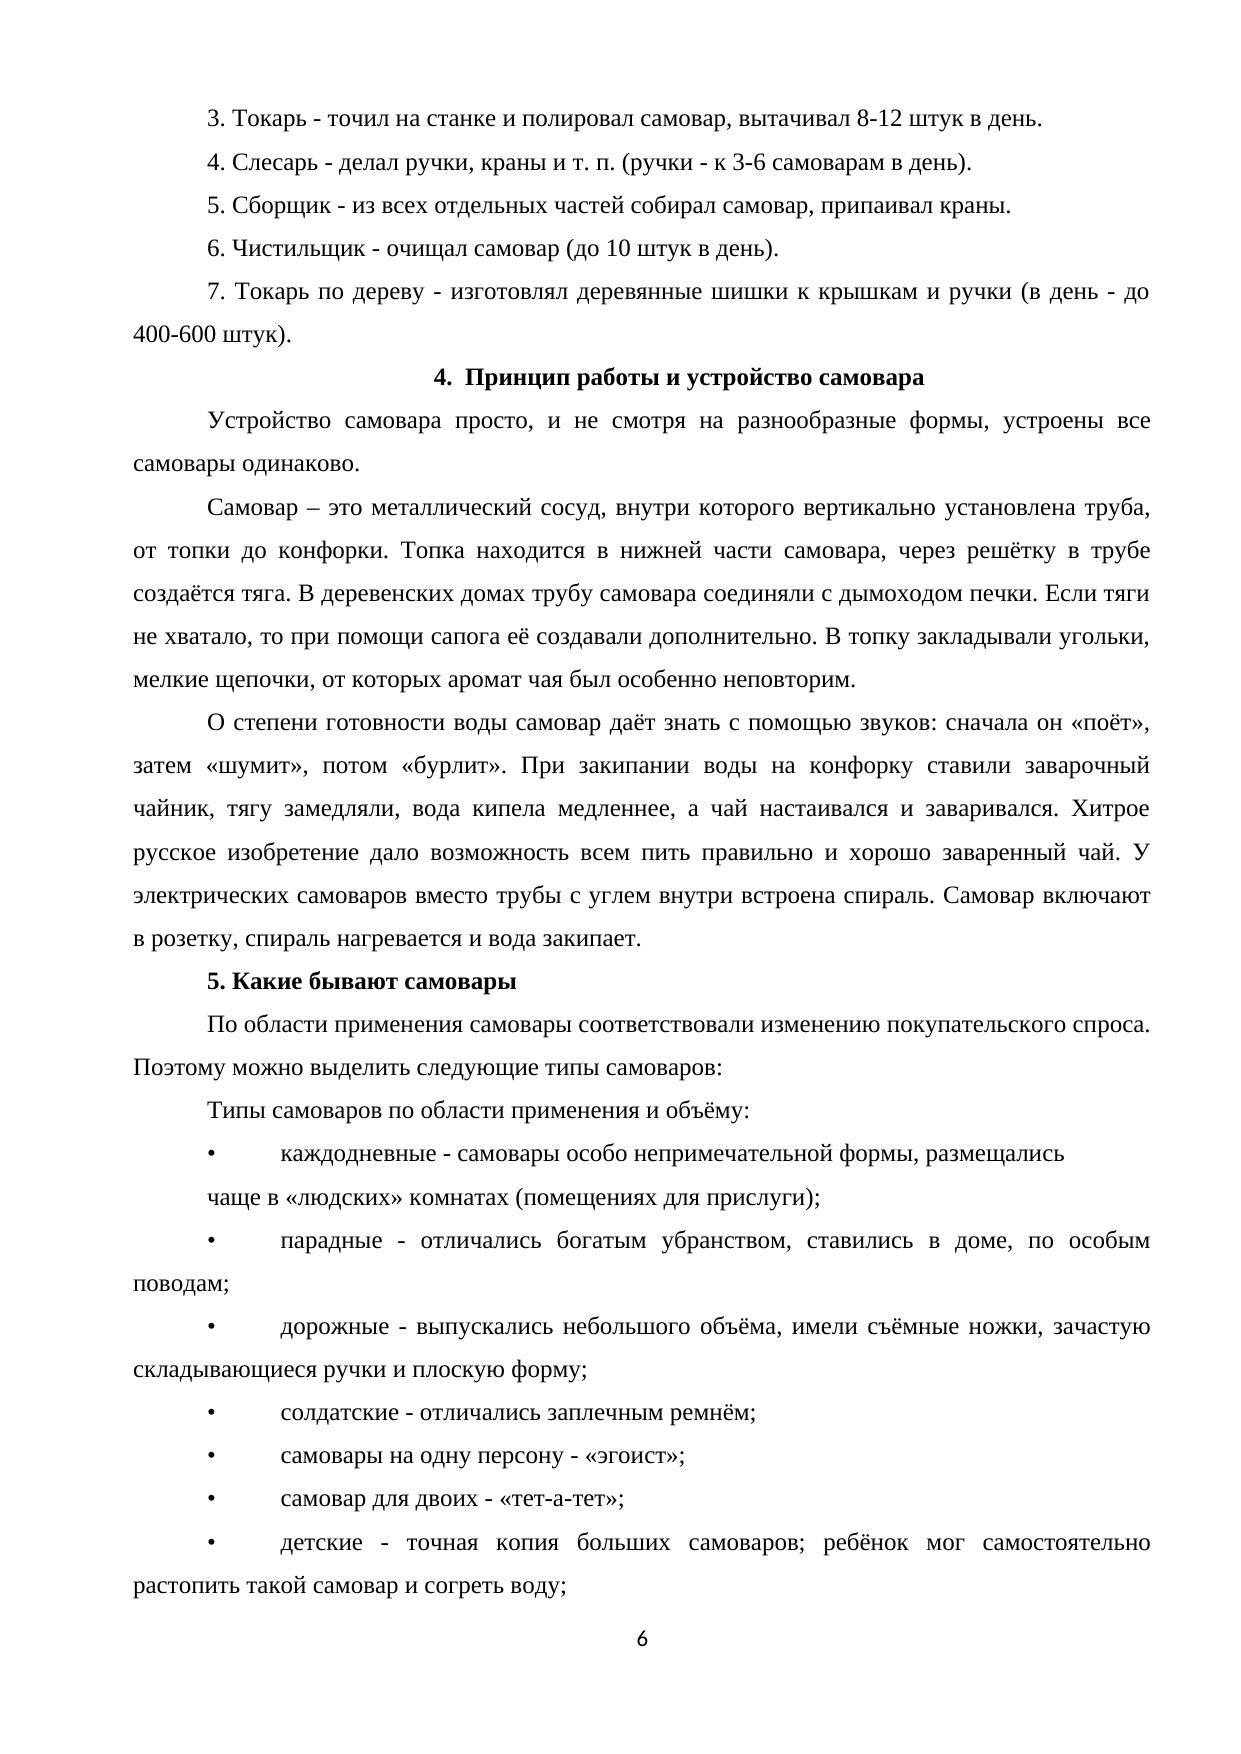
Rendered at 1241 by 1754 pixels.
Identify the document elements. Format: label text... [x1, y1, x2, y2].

text 4. Принцип работы и устройство самовара [133, 362, 1152, 391]
text чаще в «людских» комнатах (помещениях для прислуги); [133, 1182, 1152, 1210]
text Самовар – это металлический сосуд, внутри которого вертикально установлена труба, от топки до конфорки. Топка находится в нижней части самовара, через решётку в трубе создаётся тяга. В деревенских домах трубу самовара соединяли с дымоходом печки. Если тяги не хватало, то при помощи сапога её создавали дополнительно. В топку закладывали угольки, мелкие щепочки, от которых аромат чая был особенно неповторим. [133, 492, 1152, 693]
text • самовар для двоих - «тет-а-тет»; [133, 1483, 1152, 1512]
text • дорожные - выпускались небольшого объёма, имели съёмные ножки, зачастую складывающиеся ручки и плоскую форму; [133, 1311, 1152, 1383]
text 7. Токарь по дереву - изготовлял деревянные шишки к крышкам и ручки (в день - до 400-600 штук). [133, 276, 1152, 348]
text 5. Какие бывают самовары [133, 966, 1152, 995]
text 3. Токарь - точил на станке и полировал самовар, вытачивал 8-12 штук в день. [133, 103, 1152, 132]
text По области применения самовары соответствовали изменению покупательского спроса. Поэтому можно выделить следующие типы самоваров: [133, 1009, 1152, 1081]
text • детские - точная копия больших самоваров; ребёнок мог самостоятельно растопить такой самовар и согреть воду; [133, 1527, 1152, 1598]
text Устройство самовара просто, и не смотря на разнообразные формы, устроены все самовары одинаково. [133, 405, 1152, 477]
text О степени готовности воды самовар даёт знать с помощью звуков: сначала он «поёт», затем «шумит», потом «бурлит». При закипании воды на конфорку ставили заварочный чайник, тягу замедляли, вода кипела медленнее, а чай настаивался и заваривался. Хитрое русское изобретение дало возможность всем пить правильно и хорошо заваренный чай. У электрических самоваров вместо трубы с углем внутри встроена спираль. Самовар включают в розетку, спираль нагревается и вода закипает. [133, 707, 1152, 952]
text 5. Сборщик - из всех отдельных частей собирал самовар, припаивал краны. [133, 190, 1152, 218]
text • самовары на одну персону - «эгоист»; [133, 1440, 1152, 1469]
text Типы самоваров по области применения и объёму: [133, 1095, 1152, 1124]
text 6. Чистильщик - очищал самовар (до 10 штук в день). [133, 233, 1152, 262]
text 4. Слесарь - делал ручки, краны и т. п. (ручки - к 3-6 самоварам в день). [133, 147, 1152, 175]
text • солдатские - отличались заплечным ремнём; [133, 1397, 1152, 1426]
text • парадные - отличались богатым убранством, ставились в доме, по особым поводам; [133, 1225, 1152, 1297]
text • каждодневные - самовары особо непримечательной формы, размещались [133, 1138, 1152, 1167]
